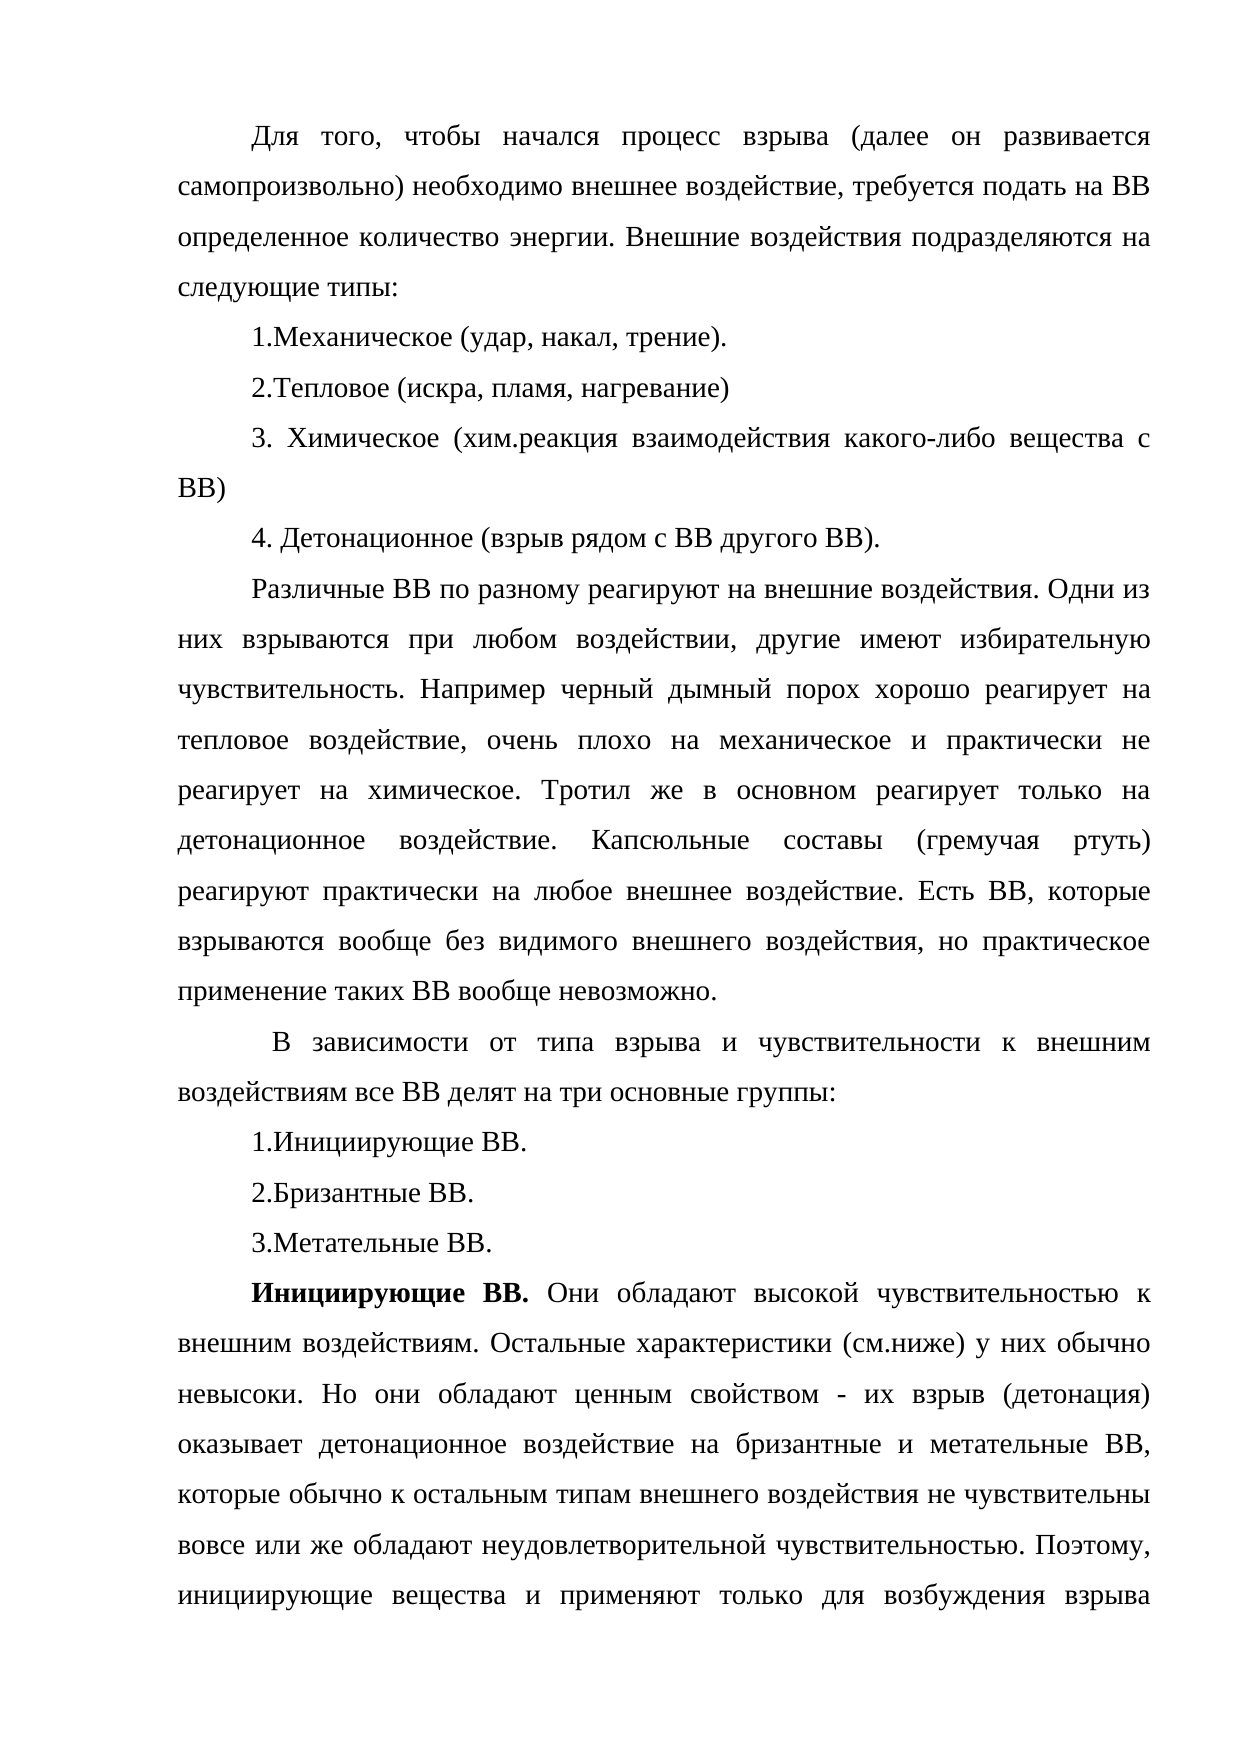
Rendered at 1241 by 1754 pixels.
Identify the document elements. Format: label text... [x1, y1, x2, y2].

text 1.Механическое (удар, накал, трение). [177, 319, 1152, 353]
text 1.Инициирующие ВВ. [177, 1124, 1152, 1158]
text Различные ВВ по разному реагируют на внешние воздействия. Одни из них взрываются при любом воздействии, другие имеют избирательную чувствительность. Например черный дымный порох хорошо реагирует на тепловое воздействие, очень плохо на механическое и практически не реагирует на химическое. Тротил же в основном реагирует только на детонационное воздействие. Капсюльные составы (гремучая ртуть) реагируют практически на любое внешнее воздействие. Есть ВВ, которые взрываются вообще без видимого внешнего воздействия, но практическое применение таких ВВ вообще невозможно. [177, 571, 1152, 1007]
text Для того, чтобы начался процесс взрыва (далее он развивается самопроизвольно) необходимо внешнее воздействие, требуется подать на ВВ определенное количество энергии. Внешние воздействия подразделяются на следующие типы: [177, 118, 1152, 303]
text 2.Тепловое (искра, пламя, нагревание) [177, 370, 1152, 403]
text 2.Бризантные ВВ. [177, 1175, 1152, 1208]
text 4. Детонационное (взрыв рядом с ВВ другого ВВ). [177, 521, 1152, 554]
text В зависимости от типа взрыва и чувствительности к внешним воздействиям все ВВ делят на три основные группы: [177, 1024, 1152, 1108]
text 3. Химическое (хим.реакция взаимодействия какого-либо вещества с ВВ) [177, 420, 1152, 504]
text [177, 1275, 1152, 1611]
text 3.Метательные ВВ. [177, 1225, 1152, 1258]
